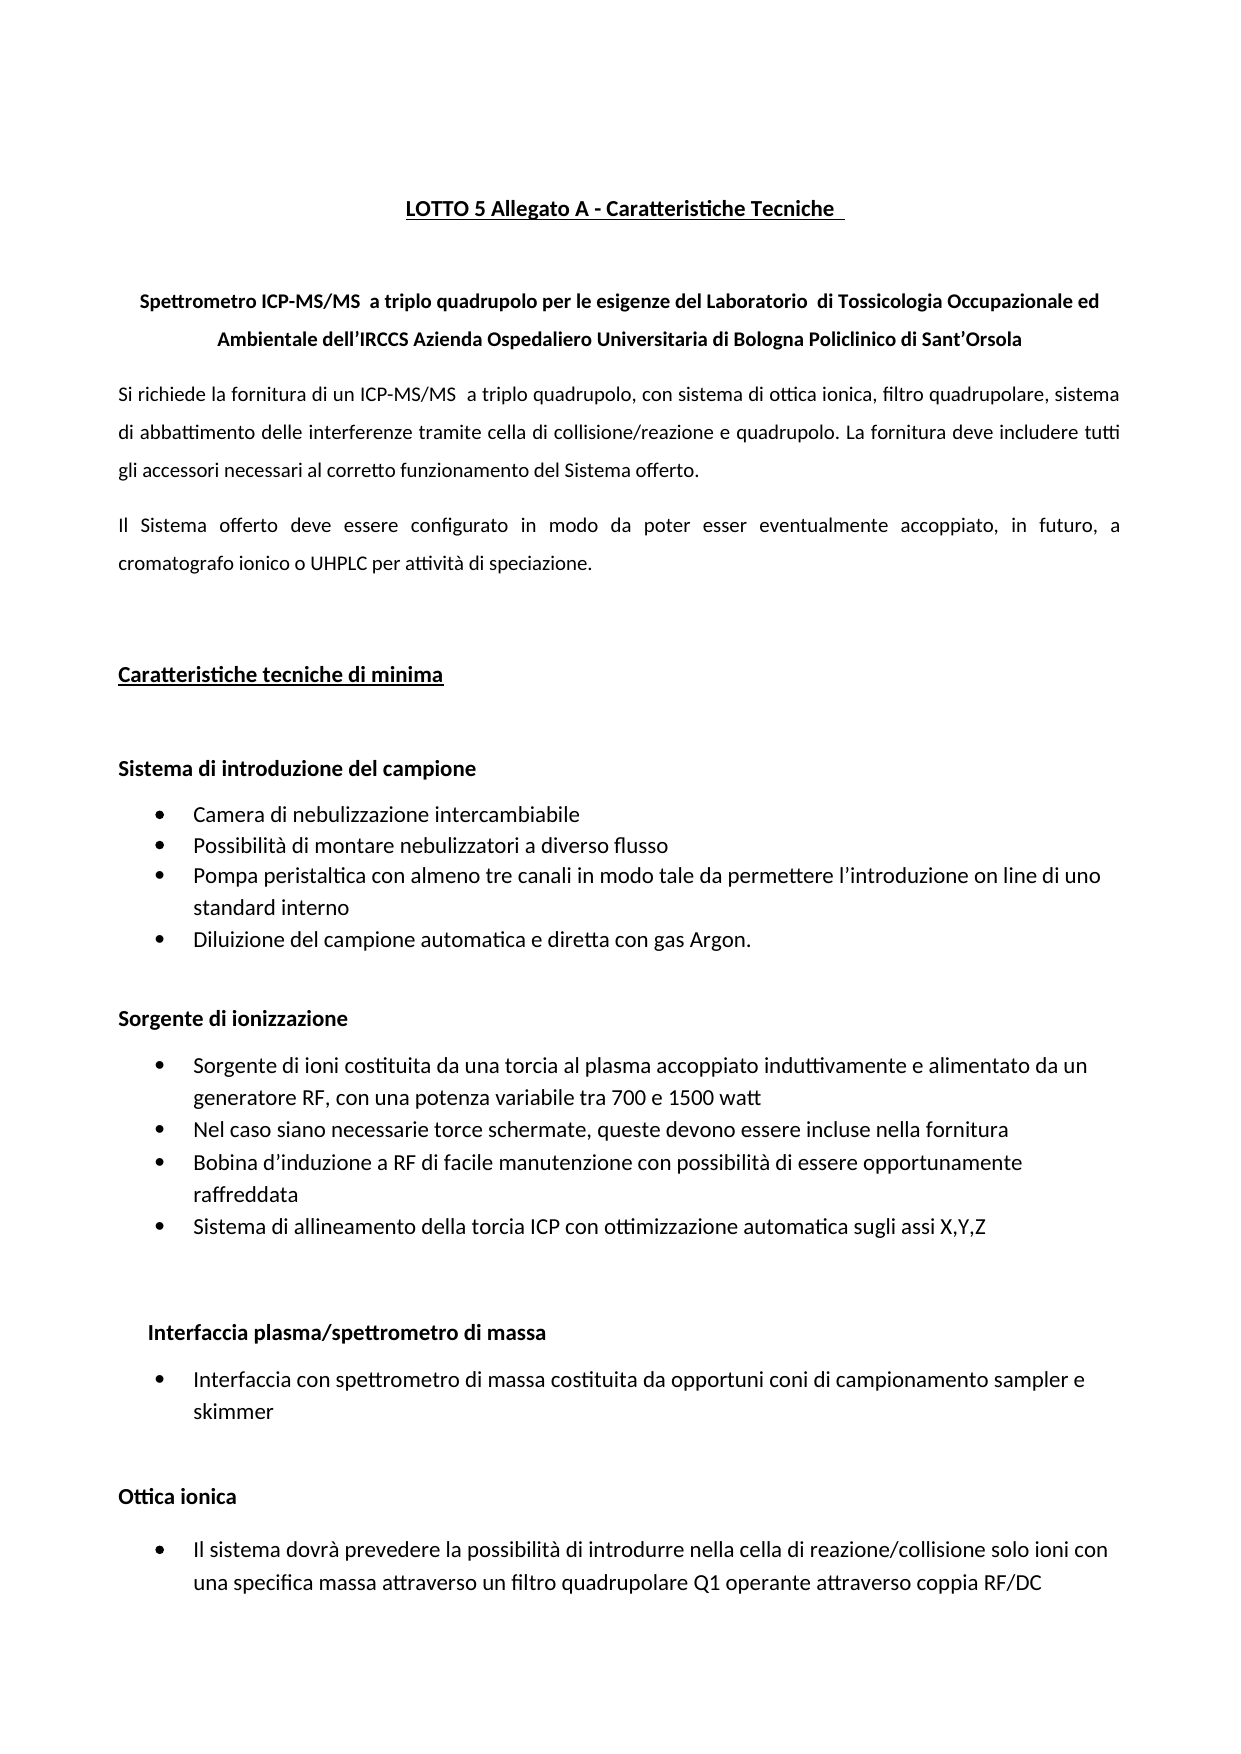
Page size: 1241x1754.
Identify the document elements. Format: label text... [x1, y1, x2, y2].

text Spettrometro ICP-MS/MS a triplo quadrupolo per le esigenze del Laboratorio di Tossicologia Occupazionale ed Ambientale dell’IRCCS Azienda Ospedaliero Universitaria di Bologna Policlinico di Sant’Orsola [118, 288, 1122, 352]
list Sorgente di ioni costituita da una torcia al plasma accoppiato induttivamente e alimentato da un generatore RF, con una potenza variabile tra 700 e 1500 watt [156, 1051, 1122, 1111]
list Camera di nebulizzazione intercambiabile [156, 801, 1122, 828]
text LOTTO 5 Allegato A - Caratteristiche Tecniche [118, 194, 1122, 222]
list Bobina d’induzione a RF di facile manutenzione con possibilità di essere opportunamente raffreddata [156, 1148, 1122, 1208]
list Sistema di allineamento della torcia ICP con ottimizzazione automatica sugli assi X,Y,Z [156, 1212, 1122, 1240]
text Ottica ionica [118, 1482, 1122, 1511]
list Il sistema dovrà prevedere la possibilità di introdurre nella cella di reazione/collisione solo ioni con una specifica massa attraverso un filtro quadrupolare Q1 operante attraverso coppia RF/DC [156, 1536, 1122, 1596]
text Caratteristiche tecniche di minima [118, 660, 1122, 688]
list Diluizione del campione automatica e diretta con gas Argon. [156, 925, 1122, 953]
text Il Sistema offerto deve essere configurato in modo da poter esser eventualmente accoppiato, in futuro, a cromatografo ionico o UHPLC per attività di speciazione. [118, 512, 1122, 576]
list Possibilità di montare nebulizzatori a diverso flusso [156, 831, 1122, 859]
text Sistema di introduzione del campione [118, 754, 1122, 782]
list Nel caso siano necessarie torce schermate, queste devono essere incluse nella fornitura [156, 1116, 1122, 1144]
text Sorgente di ionizzazione [118, 1004, 1122, 1032]
text Si richiede la fornitura di un ICP-MS/MS a triplo quadrupolo, con sistema di ottica ionica, filtro quadrupolare, sistema di abbattimento delle interferenze tramite cella di collisione/reazione e quadrupolo. La fornitura deve includere tutti gli accessori necessari al corretto funzionamento del Sistema offerto. [118, 381, 1122, 483]
list Pompa peristaltica con almeno tre canali in modo tale da permettere l’introduzione on line di uno standard interno [156, 861, 1122, 921]
list Interfaccia con spettrometro di massa costituita da opportuni coni di campionamento sampler e skimmer [156, 1365, 1122, 1425]
text Interfaccia plasma/spettrometro di massa [118, 1318, 1122, 1346]
